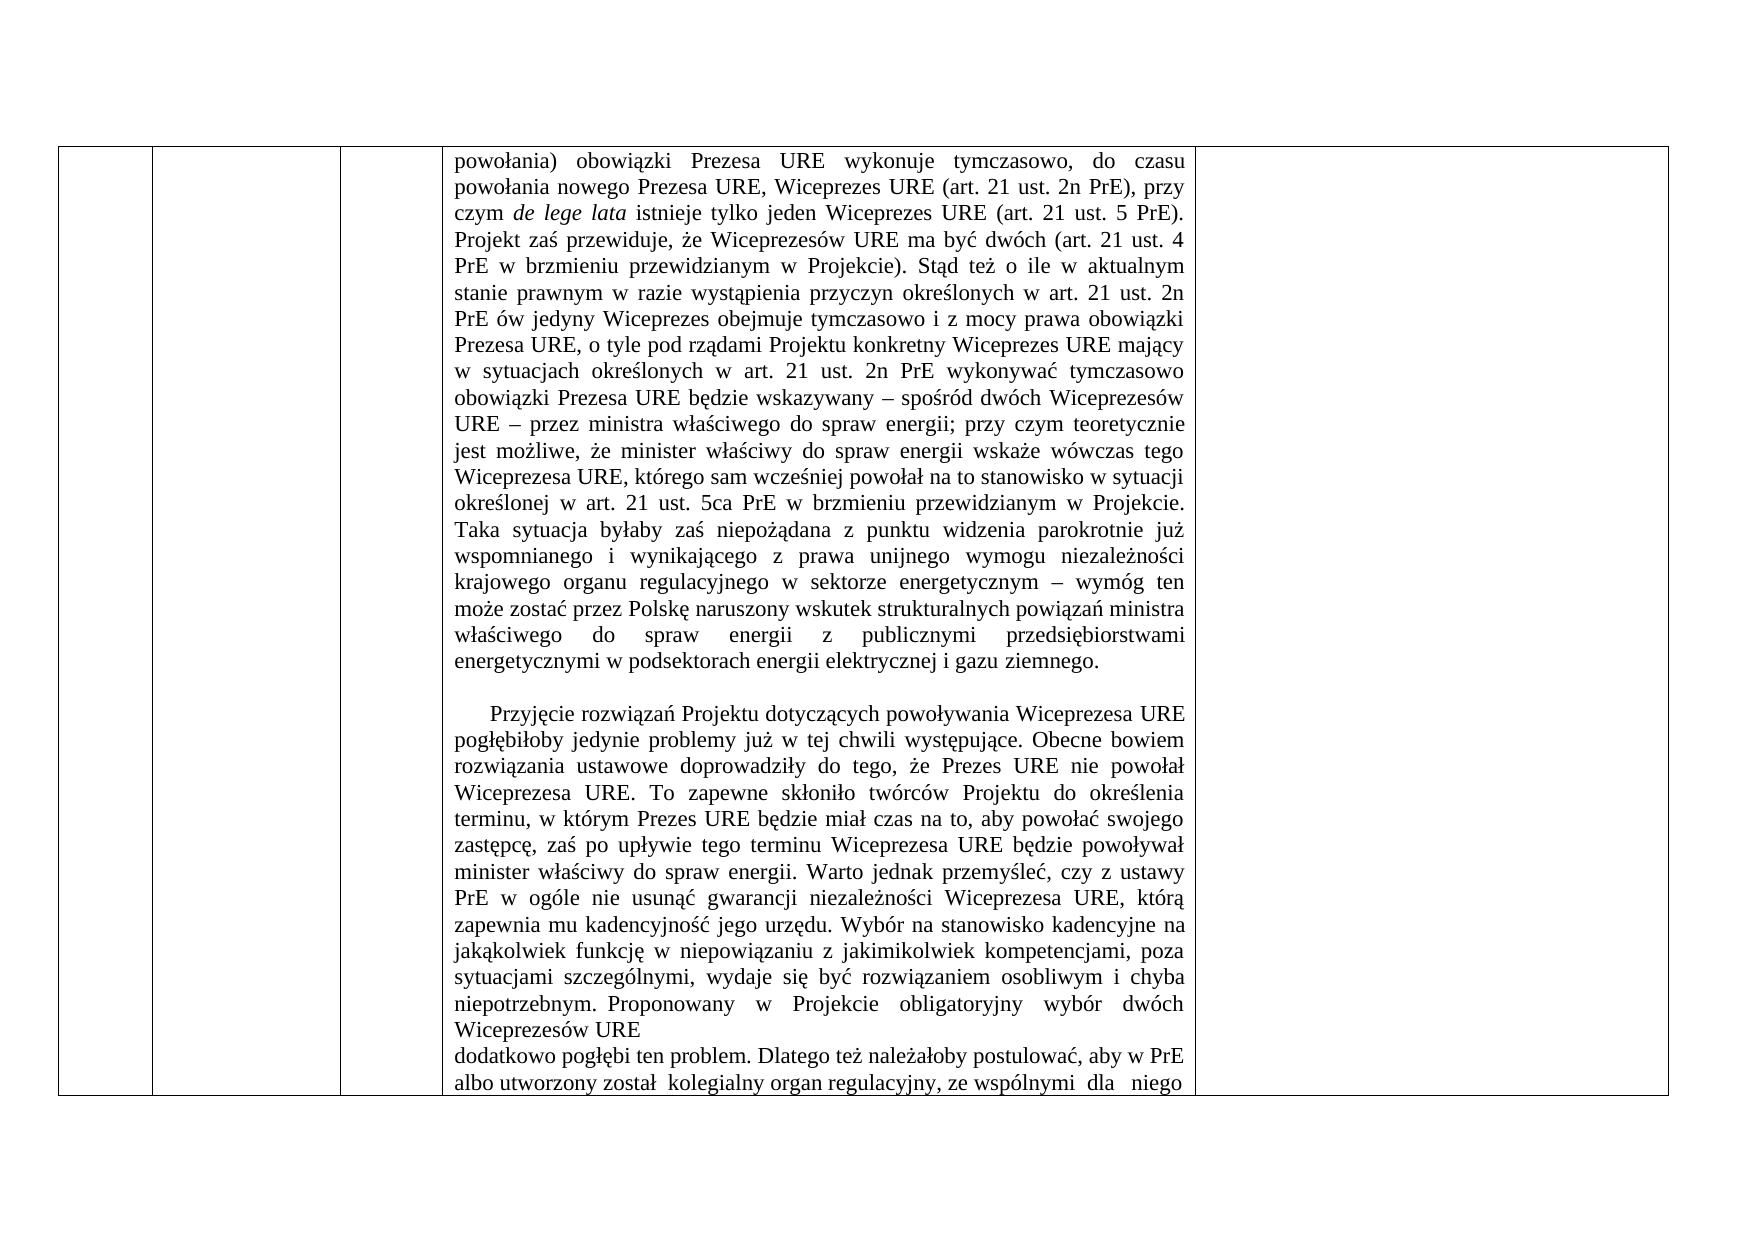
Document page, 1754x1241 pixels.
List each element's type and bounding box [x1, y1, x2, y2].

table_header [59, 147, 152, 1095]
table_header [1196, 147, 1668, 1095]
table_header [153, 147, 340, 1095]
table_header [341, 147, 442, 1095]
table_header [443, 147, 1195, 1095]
